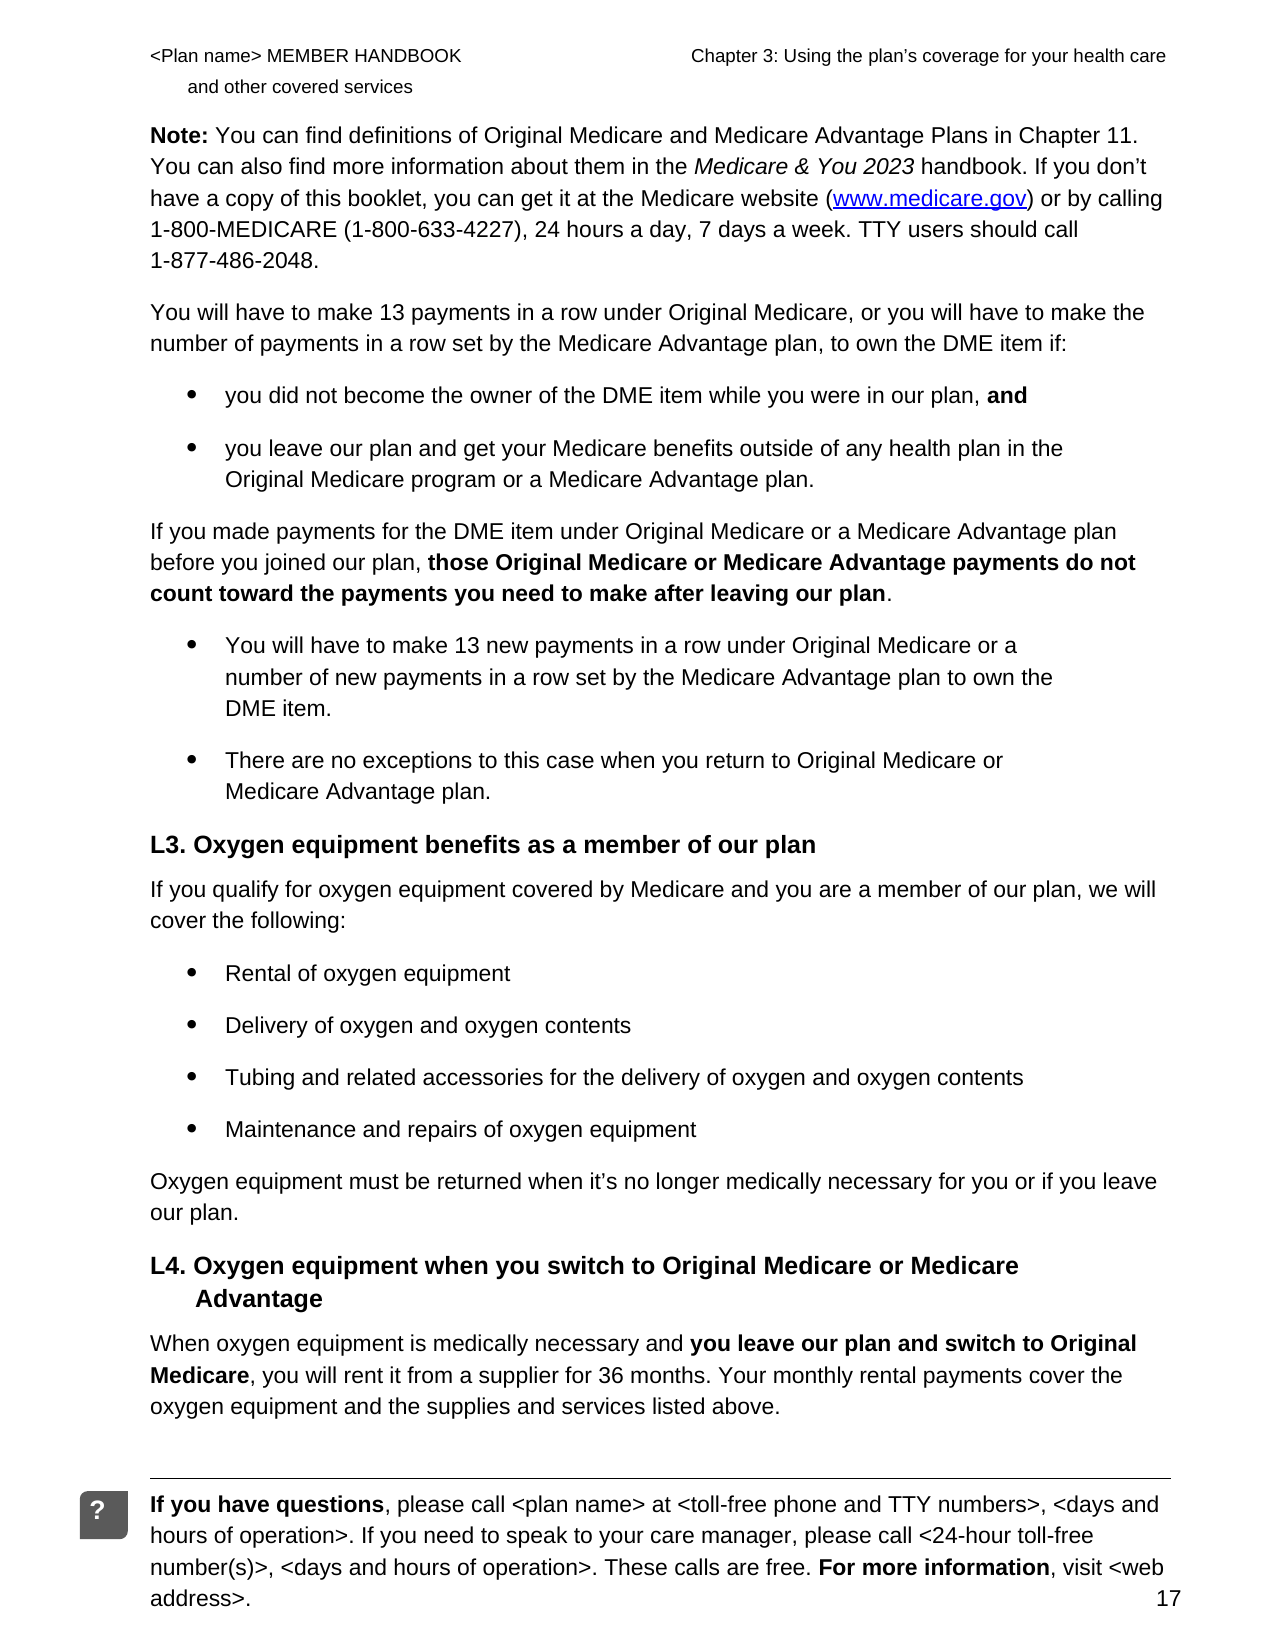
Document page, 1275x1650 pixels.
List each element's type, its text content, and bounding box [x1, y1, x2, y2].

list Maintenance and repairs of oxygen equipment [187, 1112, 1096, 1143]
list You will have to make 13 new payments in a row under Original Medicare or a number of new payments in a row set by the Medicare Advantage plan to own the DME item. [187, 629, 1096, 723]
list Rental of oxygen equipment [187, 956, 1096, 987]
list Tubing and related accessories for the delivery of oxygen and oxygen contents [187, 1060, 1096, 1091]
text Note: You can find definitions of Original Medicare and Medicare Advantage Plans in Chapter 11. You can also find more information about them in the Medicare & You 2023 handbook. If you don’t have a copy of this booklet, you can get it at the Medicare website (www.medicare.gov) or by calling 1-800-MEDICARE (1-800-633-4227), 24 hours a day, 7 days a week. TTY users should call 1-877-486-2048. [150, 118, 1171, 275]
list Delivery of oxygen and oxygen contents [187, 1008, 1096, 1039]
list you did not become the owner of the DME item while you were in our plan, and [187, 379, 1096, 410]
text If you made payments for the DME item under Original Medicare or a Medicare Advantage plan before you joined our plan, those Original Medicare or Medicare Advantage payments do not count toward the payments you need to make after leaving our plan. [150, 514, 1171, 608]
list There are no exceptions to this case when you return to Original Medicare or Medicare Advantage plan. [187, 743, 1096, 806]
text When oxygen equipment is medically necessary and you leave our plan and switch to Original Medicare, you will rent it from a supplier for 36 months. Your monthly rental payments cover the oxygen equipment and the supplies and services listed above. [150, 1327, 1171, 1421]
text You will have to make 13 payments in a row under Original Medicare, or you will have to make the number of payments in a row set by the Medicare Advantage plan, to own the DME item if: [150, 296, 1171, 358]
list you leave our plan and get your Medicare benefits outside of any health plan in the Original Medicare program or a Medicare Advantage plan. [187, 431, 1096, 493]
subtitle L4. Oxygen equipment when you switch to Original Medicare or Medicare Advantage [150, 1248, 1096, 1314]
subtitle L3. Oxygen equipment benefits as a member of our plan [150, 827, 1096, 860]
text Oxygen equipment must be returned when it’s no longer medically necessary for you or if you leave our plan. [150, 1164, 1171, 1227]
text If you qualify for oxygen equipment covered by Medicare and you are a member of our plan, we will cover the following: [150, 873, 1171, 935]
